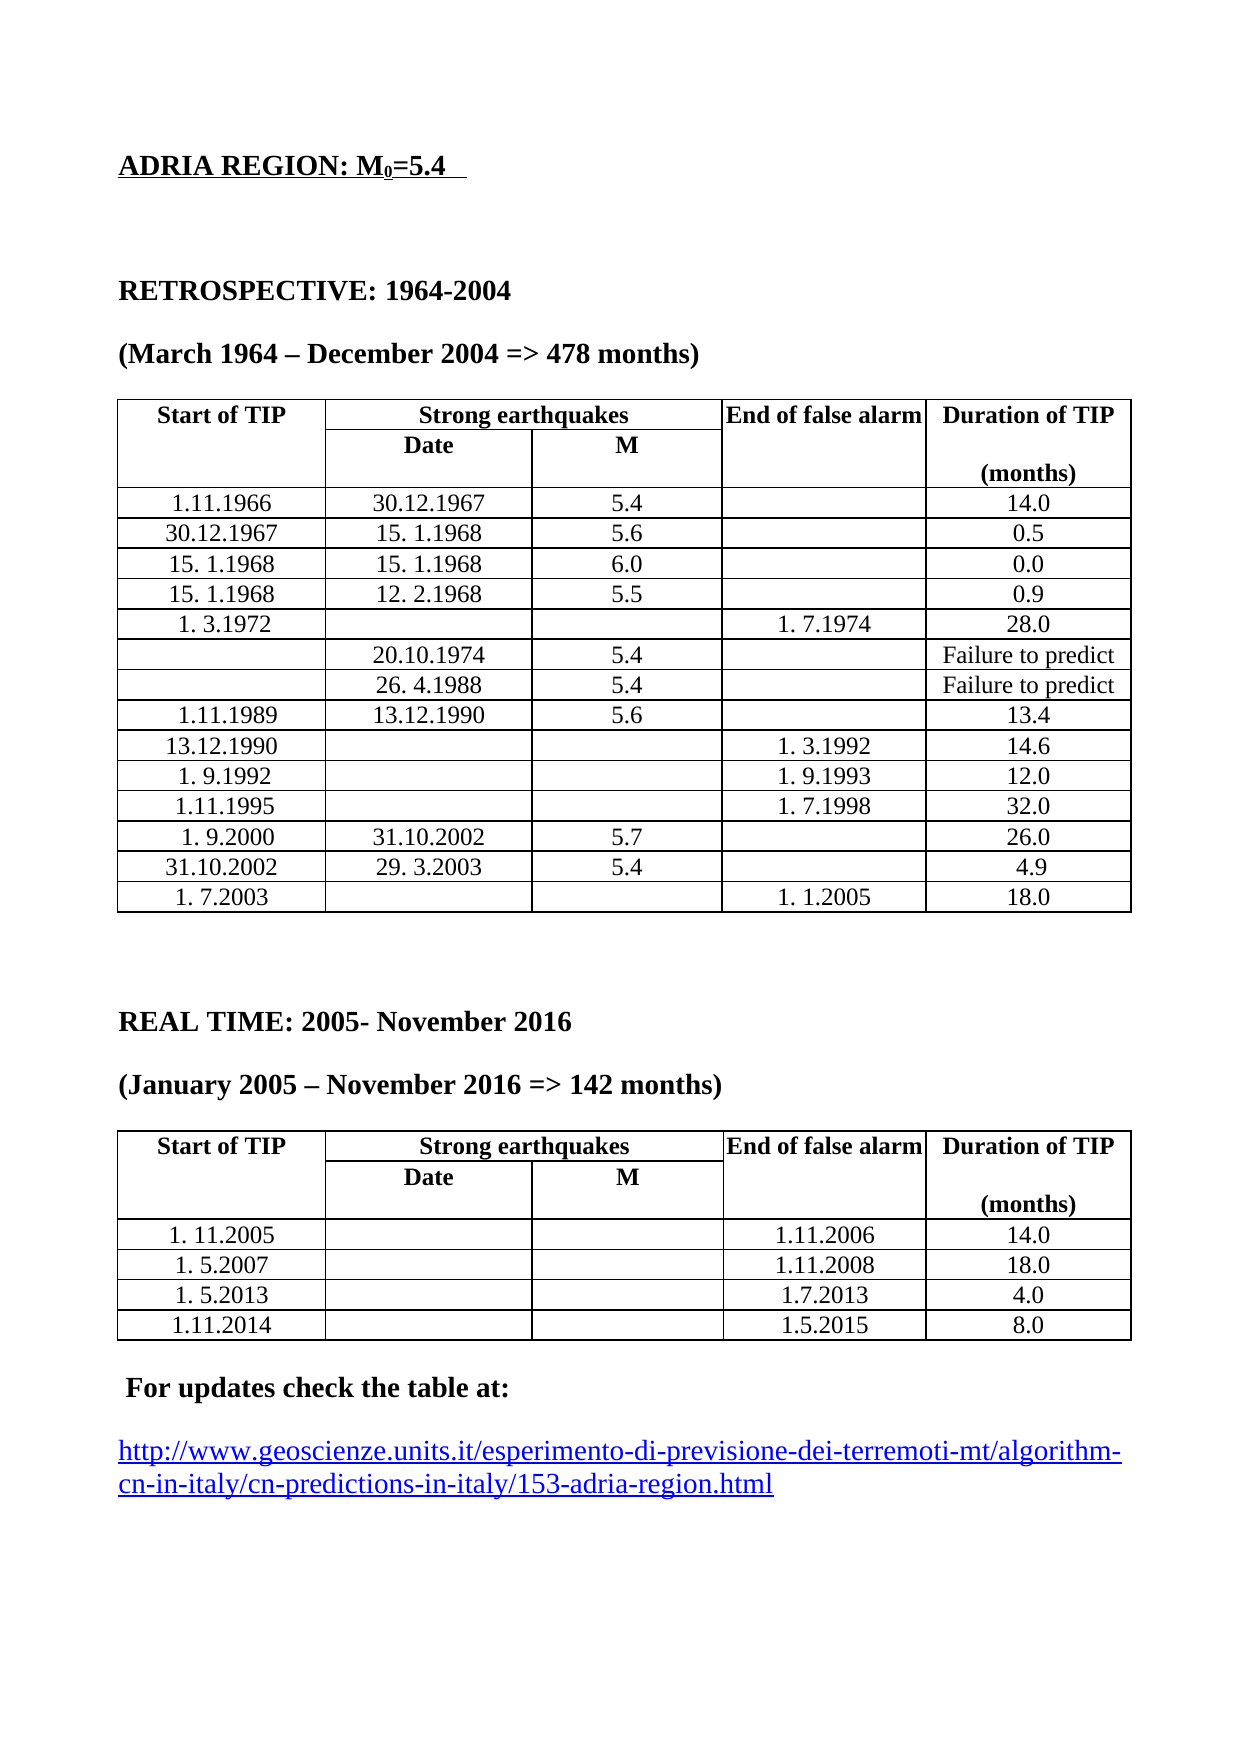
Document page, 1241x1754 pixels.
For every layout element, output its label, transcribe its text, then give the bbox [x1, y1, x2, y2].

table_cell [533, 761, 721, 790]
table_cell 1. 5.2013 [118, 1280, 325, 1309]
table_cell [326, 791, 531, 820]
table_cell 1.11.1966 [118, 488, 325, 517]
table_cell 0.5 [927, 519, 1130, 547]
table_cell 5.4 [533, 488, 721, 517]
table_cell 31.10.2002 [326, 822, 531, 850]
table_cell 1.11.1995 [118, 791, 325, 820]
text http://www.geoscienze.units.it/esperimento-di-previsione-dei-terremoti-mt/algorithm-cn-in-italy/cn-predictions-in-italy/153-adria-region.html [118, 1464, 1122, 1500]
table_cell M [533, 1162, 723, 1218]
table_cell 6.0 [533, 549, 721, 578]
table_cell 18.0 [927, 1250, 1130, 1279]
text (January 2005 – November 2016 => 142 months) [118, 1067, 1122, 1101]
table_cell Date [326, 1162, 531, 1218]
table_cell 12. 2.1968 [326, 579, 531, 608]
table_cell 31.10.2002 [118, 852, 325, 881]
table_cell 5.4 [533, 670, 721, 699]
table_cell 14.0 [927, 488, 1130, 517]
table_cell 1. 7.1998 [723, 791, 925, 820]
table_header Start of TIP [118, 400, 325, 487]
table_cell 5.6 [533, 701, 721, 729]
table_cell [533, 882, 721, 911]
table_cell [326, 610, 531, 638]
table_cell 1. 3.1992 [723, 731, 925, 759]
table_cell M [533, 430, 721, 487]
table_cell 0.9 [927, 579, 1130, 608]
table_cell [533, 1280, 723, 1309]
table_cell [118, 670, 325, 699]
table_cell 1. 9.1993 [723, 761, 925, 790]
table_cell [533, 731, 721, 759]
table_cell 13.12.1990 [118, 731, 325, 759]
table_cell 1. 9.2000 [118, 822, 325, 850]
table_header Strong earthquakes [326, 1132, 723, 1160]
text For updates check the table at: [118, 1370, 1122, 1404]
table_cell 1.5.2015 [724, 1311, 925, 1339]
table_cell [533, 1220, 723, 1248]
table_cell 30.12.1967 [326, 488, 531, 517]
table_cell 8.0 [927, 1311, 1130, 1339]
table_header End of false alarm [723, 400, 925, 487]
table_cell 1.7.2013 [724, 1280, 925, 1309]
table_cell 5.4 [533, 640, 721, 668]
table_cell 0.0 [927, 549, 1130, 578]
table_cell [326, 882, 531, 911]
table_header Duration of TIP (months) [927, 1132, 1130, 1218]
table_cell 1. 11.2005 [118, 1220, 325, 1248]
table_cell [723, 519, 925, 547]
table_cell 29. 3.2003 [326, 852, 531, 881]
text http://www.geoscienze.units.it/esperimento-di-previsione-dei-terremoti-mt/algorithm-cn-in-italy/cn-predictions-in-italy/153-adria-region.html [118, 1433, 1122, 1462]
table_cell [326, 1250, 531, 1279]
table_header Duration of TIP (months) [927, 400, 1130, 487]
table_cell 15. 1.1968 [118, 549, 325, 578]
table_cell [723, 640, 925, 668]
table_cell [723, 549, 925, 578]
table_cell 1. 7.2003 [118, 882, 325, 911]
table_header End of false alarm [724, 1132, 925, 1218]
table_cell 1. 9.1992 [118, 761, 325, 790]
table_cell 14.0 [927, 1220, 1130, 1248]
table_cell 5.4 [533, 852, 721, 881]
table_cell 1. 1.2005 [723, 882, 925, 911]
table_cell 5.7 [533, 822, 721, 850]
table_cell 12.0 [927, 761, 1130, 790]
table_cell 26.0 [927, 822, 1130, 850]
table_cell [533, 1250, 723, 1279]
table_cell Failure to predict [927, 640, 1130, 668]
table_cell 28.0 [927, 610, 1130, 638]
table_cell 1.11.2008 [724, 1250, 925, 1279]
table_cell [723, 488, 925, 517]
table_cell [723, 670, 925, 699]
table_cell 32.0 [927, 791, 1130, 820]
table_cell 1. 3.1972 [118, 610, 325, 638]
table_cell 4.9 [927, 852, 1130, 881]
table_cell [723, 701, 925, 729]
table_cell [326, 1311, 531, 1339]
table_cell 15. 1.1968 [118, 579, 325, 608]
table_cell [326, 1280, 531, 1309]
table_cell [533, 791, 721, 820]
table_cell 1.11.2014 [118, 1311, 325, 1339]
table_cell 15. 1.1968 [326, 549, 531, 578]
table_cell 5.5 [533, 579, 721, 608]
table_cell [326, 761, 531, 790]
table_cell 18.0 [927, 882, 1130, 911]
table_cell Date [326, 430, 531, 487]
table_cell 14.6 [927, 731, 1130, 759]
table_cell 20.10.1974 [326, 640, 531, 668]
table_cell 1.11.2006 [724, 1220, 925, 1248]
table_cell 13.12.1990 [326, 701, 531, 729]
table_cell 1.11.1989 [118, 701, 325, 729]
text (March 1964 – December 2004 => 478 months) [118, 336, 1122, 369]
table_cell Failure to predict [927, 670, 1130, 699]
table_cell 30.12.1967 [118, 519, 325, 547]
table_cell 1. 5.2007 [118, 1250, 325, 1279]
table_cell [326, 731, 531, 759]
table_cell 26. 4.1988 [326, 670, 531, 699]
table_cell [326, 1220, 531, 1248]
table_cell [723, 822, 925, 850]
text ADRIA REGION: M0=5.4 [118, 148, 1122, 181]
table_cell 1. 7.1974 [723, 610, 925, 638]
table_cell [723, 579, 925, 608]
table_header Start of TIP [118, 1132, 325, 1218]
table_cell [533, 1311, 723, 1339]
table_cell 15. 1.1968 [326, 519, 531, 547]
text RETROSPECTIVE: 1964-2004 [118, 273, 1122, 307]
table_cell [723, 852, 925, 881]
table_cell 4.0 [927, 1280, 1130, 1309]
table_header Strong earthquakes [326, 400, 721, 429]
table_cell [533, 610, 721, 638]
table_cell 5.6 [533, 519, 721, 547]
table_cell [118, 640, 325, 668]
table_cell 13.4 [927, 701, 1130, 729]
text REAL TIME: 2005- November 2016 [118, 1004, 1122, 1038]
